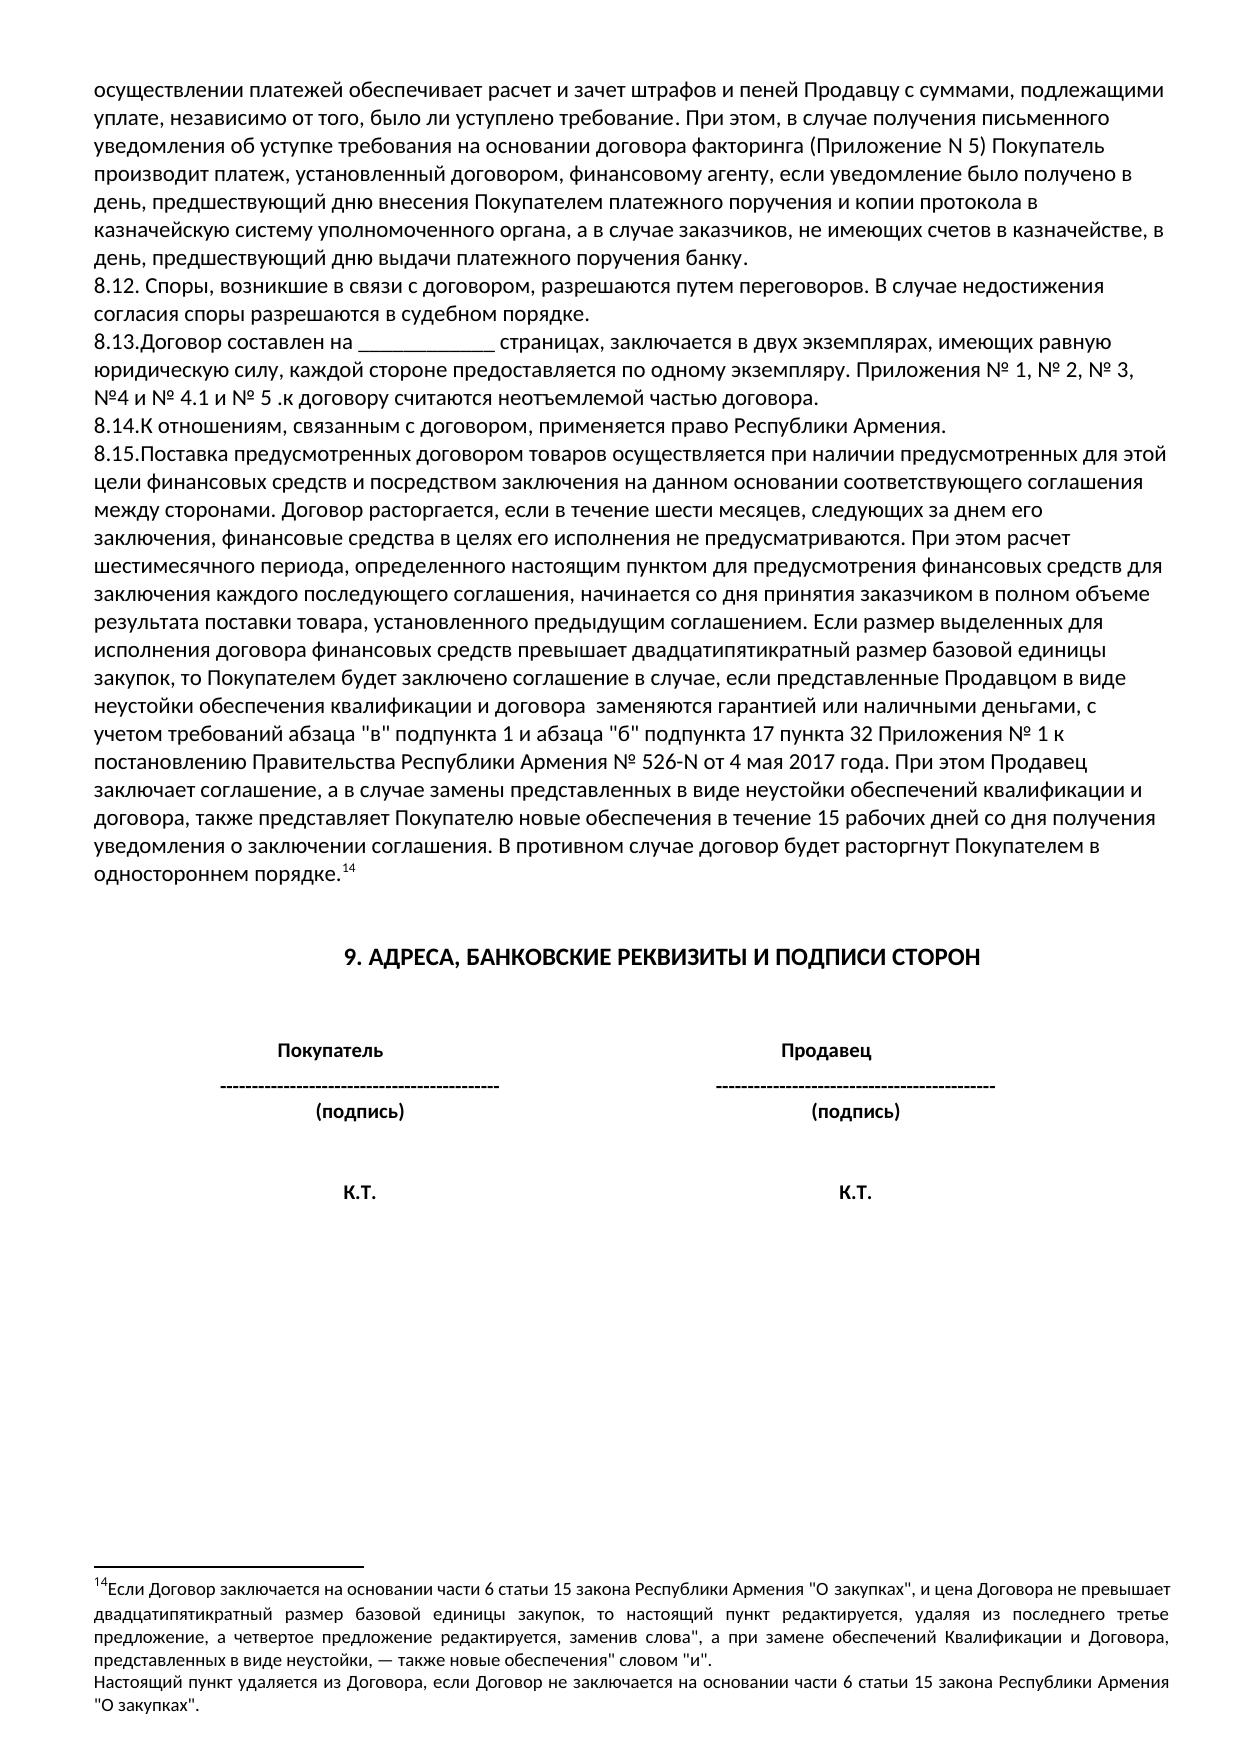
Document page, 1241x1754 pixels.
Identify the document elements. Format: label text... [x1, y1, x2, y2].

table_cell -------------------------------------------- (подпись) [578, 1073, 1074, 1179]
table_cell К.Т. [578, 1180, 1074, 1215]
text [94, 75, 1171, 271]
table_header Продавец [578, 1038, 1074, 1073]
text 8.14.К отношениям, связанным с договором, применяется право Республики Армения. [94, 411, 1171, 439]
text 8.13.Договор составлен на ____________ страницах, заключается в двух экземплярах, имеющих равную юридическую силу, каждой стороне предоставляется по одному экземпляру. Приложения № 1, № 2, № 3, №4 и № 4.1 и № 5 .к договору считаются неотъемлемой частью договора. [94, 327, 1171, 411]
text 9. АДРЕСА, БАНКОВСКИЕ РЕКВИЗИТЫ И ПОДПИСИ СТОРОН [94, 941, 1171, 972]
table_cell -------------------------------------------- (подпись) [83, 1073, 578, 1179]
table_cell К.Т. [83, 1180, 578, 1215]
text 8.15.Поставка предусмотренных договором товаров осуществляется при наличии предусмотренных для этой цели финансовых средств и посредством заключения на данном основании соответствующего соглашения между сторонами. Договор расторгается, если в течение шести месяцев, следующих за днем его заключения, финансовые средства в целях его исполнения не предусматриваются. При этом расчет шестимесячного периода, определенного настоящим пунктом для предусмотрения финансовых средств для заключения каждого последующего соглашения, начинается со дня принятия заказчиком в полном объеме результата поставки товара, установленного предыдущим соглашением. Если размер выделенных для исполнения договора финансовых средств превышает двадцатипятикратный размер базовой единицы закупок, то Покупателем будет заключенo соглашение в случае, если представленные Продавцом в виде неустойки обеспечения квалификации и договора заменяются гарантией или наличными деньгами, с учетом требований абзаца "в" подпункта 1 и абзаца "б" подпункта 17 пункта 32 Приложения № 1 к постановлению Правительства Республики Армения № 526-N от 4 мая 2017 года. При этом Продавец заключает соглашение, а в случае замены представленных в виде неустойки обеспечений квалификации и договора, также представляет Покупателю новые обеспечения в течение 15 рабочих дней со дня получения уведомления о заключении соглашения. В противном случае договор будет расторгнут Покупателем в одностороннем порядке. [94, 439, 1171, 888]
table_header Покупатель [83, 1038, 578, 1073]
text 8.12. Споры, возникшие в связи с договором, разрешаются путем переговоров. В случае недостижения согласия споры разрешаются в судебном порядке. [94, 271, 1171, 327]
